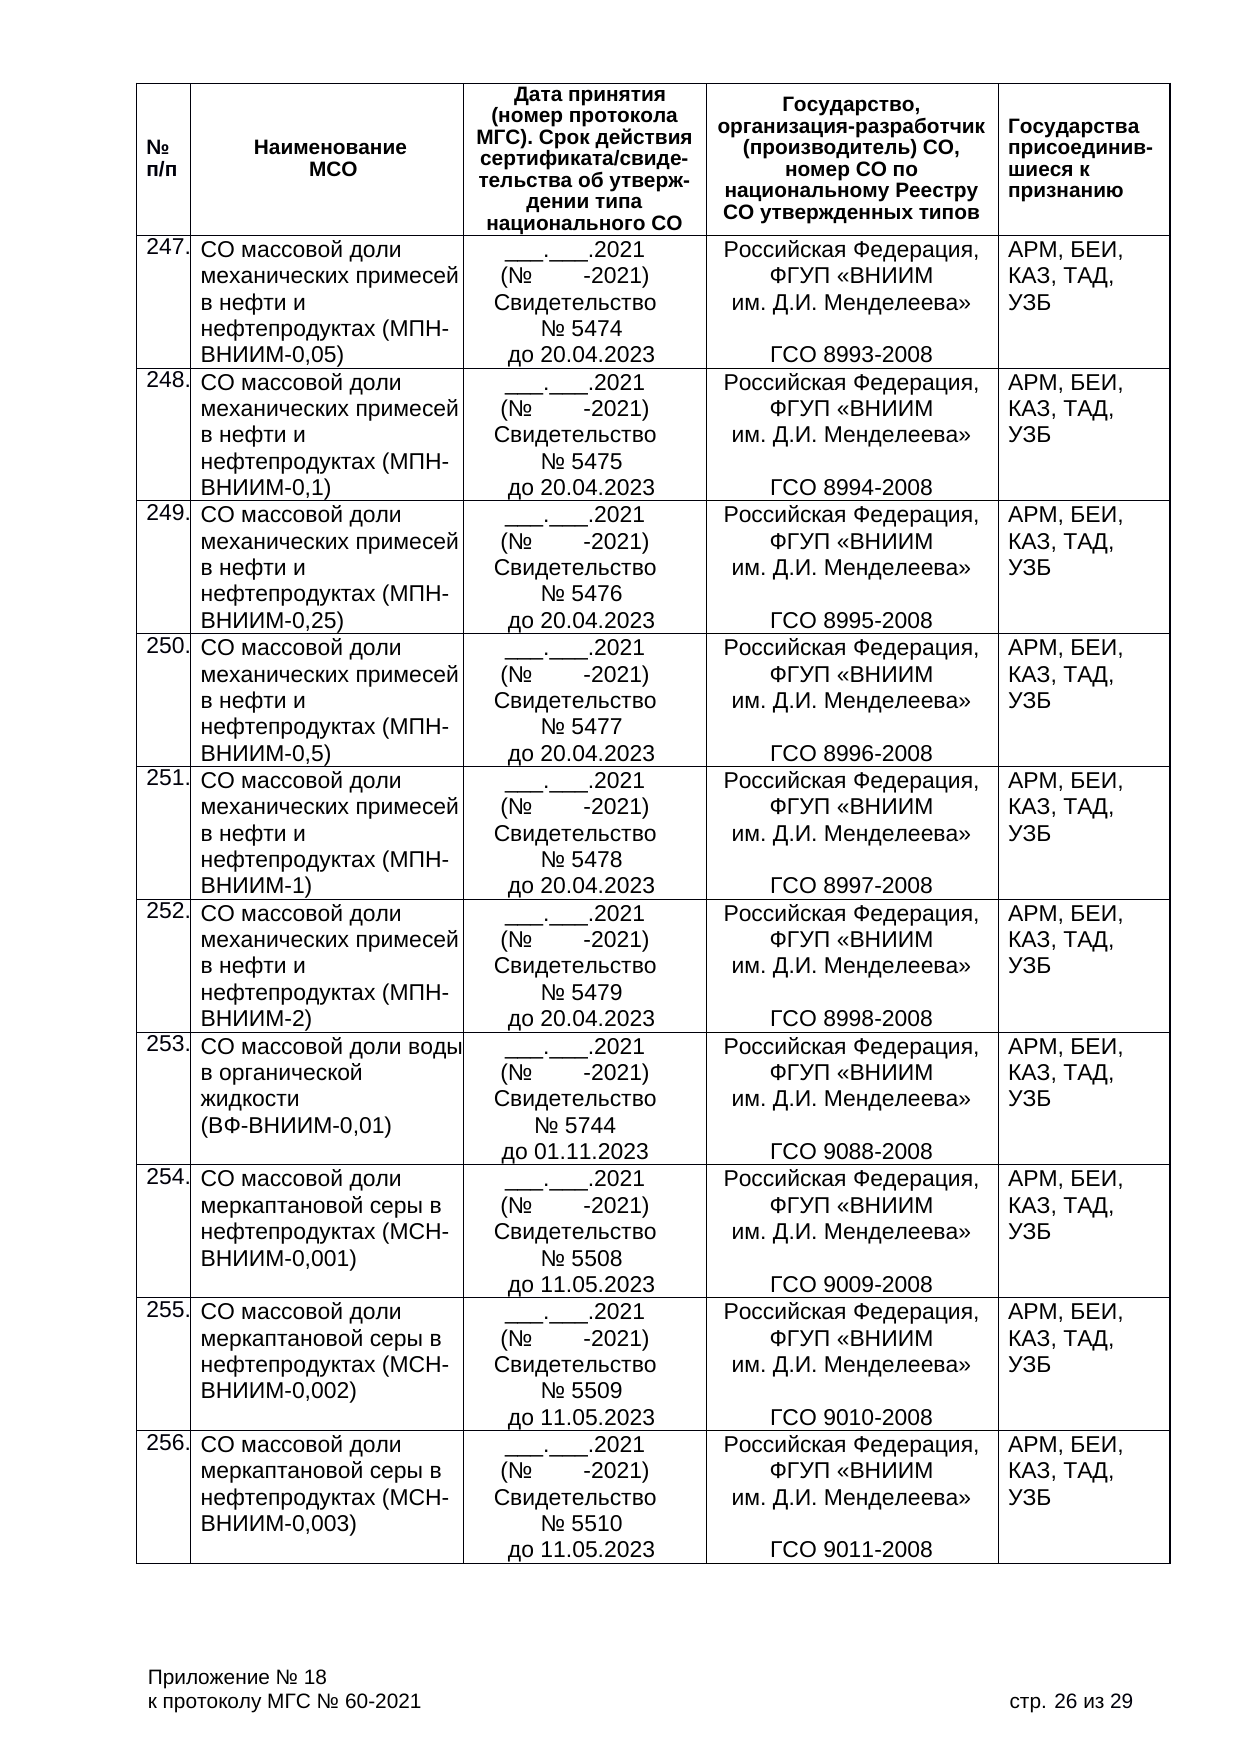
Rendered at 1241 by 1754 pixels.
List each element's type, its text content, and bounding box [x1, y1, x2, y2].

table_header № п/п [137, 84, 190, 235]
table_cell СО массовой доли механических примесей в нефти и нефтепродуктах (МПН-ВНИИМ-2) [191, 900, 463, 1032]
table_cell Российская Федерация, ФГУП «ВНИИМ им. Д.И. Менделеева» ГСО 9011-2008 [707, 1431, 998, 1563]
table_cell Российская Федерация, ФГУП «ВНИИМ им. Д.И. Менделеева» ГСО 8998-2008 [707, 900, 998, 1032]
table_cell СО массовой доли меркаптановой серы в нефтепродуктах (МСН-ВНИИМ-0,001) [191, 1165, 463, 1297]
table_cell ___.___.2021 (№ -2021) Свидетельство № 5510 до 11.05.2023 [464, 1431, 706, 1563]
table_cell [137, 1033, 190, 1164]
table_cell Российская Федерация, ФГУП «ВНИИМ им. Д.И. Менделеева» ГСО 8994-2008 [707, 369, 998, 500]
table_cell АРМ, БЕИ, КАЗ, ТАД, УЗБ [999, 369, 1169, 500]
table_header Государство, организация-разработчик (производитель) СО, номер СО по национальному Реестру СО утвержденных типов [707, 84, 998, 235]
table_cell ___.___.2021 (№ -2021) Свидетельство № 5744 до 01.11.2023 [464, 1033, 706, 1164]
table_cell [137, 767, 190, 899]
table_cell Российская Федерация, ФГУП «ВНИИМ им. Д.И. Менделеева» ГСО 8993-2008 [707, 236, 998, 367]
table_cell АРМ, БЕИ, КАЗ, ТАД, УЗБ [999, 1431, 1169, 1563]
table_cell Российская Федерация, ФГУП «ВНИИМ им. Д.И. Менделеева» ГСО 8995-2008 [707, 501, 998, 633]
table_cell Российская Федерация, ФГУП «ВНИИМ им. Д.И. Менделеева» ГСО 9010-2008 [707, 1298, 998, 1430]
table_cell СО массовой доли механических примесей в нефти и нефтепродуктах (МПН-ВНИИМ-0,1) [191, 369, 463, 500]
table_cell Российская Федерация, ФГУП «ВНИИМ им. Д.И. Менделеева» ГСО 8996-2008 [707, 634, 998, 766]
table_cell АРМ, БЕИ, КАЗ, ТАД, УЗБ [999, 236, 1169, 367]
table_cell ___.___.2021 (№ -2021) Свидетельство № 5509 до 11.05.2023 [464, 1298, 706, 1430]
table_cell СО массовой доли механических примесей в нефти и нефтепродуктах (МПН-ВНИИМ-0,5) [191, 634, 463, 766]
table_cell СО массовой доли меркаптановой серы в нефтепродуктах (МСН-ВНИИМ-0,003) [191, 1431, 463, 1563]
table_cell [137, 1165, 190, 1297]
table_cell Российская Федерация, ФГУП «ВНИИМ им. Д.И. Менделеева» ГСО 9088-2008 [707, 1033, 998, 1164]
table_header Дата принятия (номер протокола МГС). Срок действия сертификата/свиде-тельства об утверж-дении типа национального СО [464, 84, 706, 235]
table_cell СО массовой доли механических примесей в нефти и нефтепродуктах (МПН-ВНИИМ-0,05) [191, 236, 463, 367]
table_cell АРМ, БЕИ, КАЗ, ТАД, УЗБ [999, 900, 1169, 1032]
table_cell Российская Федерация, ФГУП «ВНИИМ им. Д.И. Менделеева» ГСО 8997-2008 [707, 767, 998, 899]
table_cell СО массовой доли механических примесей в нефти и нефтепродуктах (МПН-ВНИИМ-0,25) [191, 501, 463, 633]
table_cell [137, 900, 190, 1032]
table_cell СО массовой доли механических примесей в нефти и нефтепродуктах (МПН-ВНИИМ-1) [191, 767, 463, 899]
table_cell АРМ, БЕИ, КАЗ, ТАД, УЗБ [999, 634, 1169, 766]
table_cell АРМ, БЕИ, КАЗ, ТАД, УЗБ [999, 767, 1169, 899]
table_cell ___.___.2021 (№ -2021) Свидетельство № 5479 до 20.04.2023 [464, 900, 706, 1032]
table_cell СО массовой доли воды в органической жидкости (ВФ-ВНИИМ-0,01) [191, 1033, 463, 1164]
table_header Наименование МСО [191, 84, 463, 235]
table_cell ___.___.2021 (№ -2021) Свидетельство № 5475 до 20.04.2023 [464, 369, 706, 500]
table_header Государства присоединив-шиеся к признанию [999, 84, 1169, 235]
table_cell ___.___.2021 (№ -2021) Свидетельство № 5474 до 20.04.2023 [464, 236, 706, 367]
table_cell ___.___.2021 (№ -2021) Свидетельство № 5476 до 20.04.2023 [464, 501, 706, 633]
table_cell Российская Федерация, ФГУП «ВНИИМ им. Д.И. Менделеева» ГСО 9009-2008 [707, 1165, 998, 1297]
table_cell [137, 501, 190, 633]
table_cell ___.___.2021 (№ -2021) Свидетельство № 5477 до 20.04.2023 [464, 634, 706, 766]
table_cell [137, 634, 190, 766]
table_cell СО массовой доли меркаптановой серы в нефтепродуктах (МСН-ВНИИМ-0,002) [191, 1298, 463, 1430]
table_cell АРМ, БЕИ, КАЗ, ТАД, УЗБ [999, 1165, 1169, 1297]
table_cell АРМ, БЕИ, КАЗ, ТАД, УЗБ [999, 1033, 1169, 1164]
table_cell [137, 1298, 190, 1430]
table_cell [137, 236, 190, 367]
table_cell ___.___.2021 (№ -2021) Свидетельство № 5478 до 20.04.2023 [464, 767, 706, 899]
table_cell ___.___.2021 (№ -2021) Свидетельство № 5508 до 11.05.2023 [464, 1165, 706, 1297]
table_cell [137, 1431, 190, 1563]
table_cell АРМ, БЕИ, КАЗ, ТАД, УЗБ [999, 501, 1169, 633]
table_cell АРМ, БЕИ, КАЗ, ТАД, УЗБ [999, 1298, 1169, 1430]
table_cell [137, 369, 190, 500]
